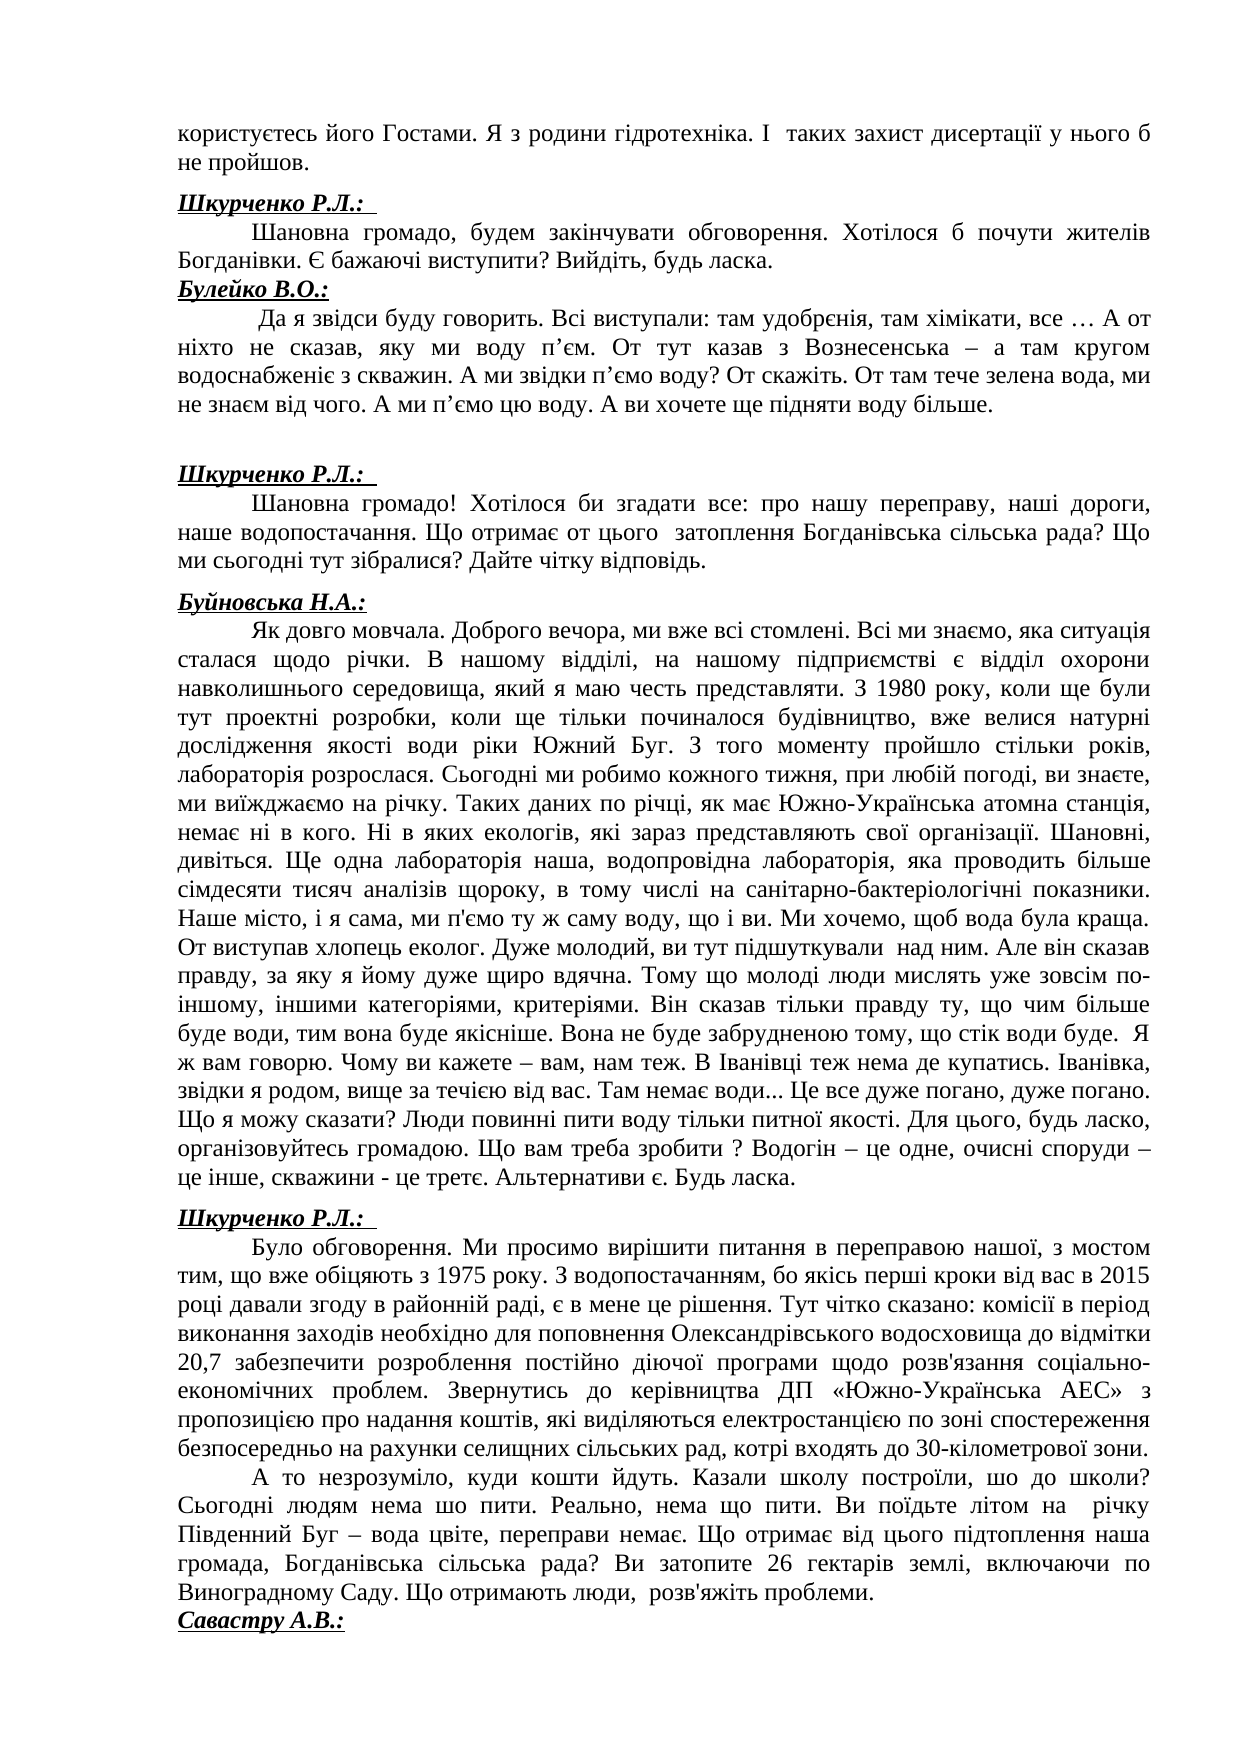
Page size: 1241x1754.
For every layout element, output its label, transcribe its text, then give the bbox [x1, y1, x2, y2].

text Шановна громадо! Хотілося би згадати все: про нашу переправу, наші дороги, наше водопостачання. Що отримає от цього затоплення Богданівська сільська рада? Що ми сьогодні тут зібралися? Дайте чітку відповідь. [177, 488, 1152, 574]
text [177, 118, 1152, 176]
text Булейко В.О.: [177, 274, 1152, 303]
text Да я звідси буду говорить. Всі виступали: там удобрєнія, там хімікати, все … А от ніхто не сказав, яку ми воду п’єм. От тут казав з Вознесенська – а там кругом водоснабженіє з скважин. А ми звідки п’ємо воду? От скажіть. От там тече зелена вода, ми не знаєм від чого. А ми п’ємо цю воду. А ви хочете ще підняти воду більше. [177, 303, 1152, 418]
text Шкурченко Р.Л.: [177, 459, 1152, 488]
text Шкурченко Р.Л.: [177, 1203, 1152, 1232]
text Савастру А.В.: [177, 1606, 1152, 1634]
text А то незрозуміло, куди кошти йдуть. Казали школу построїли, шо до школи? Сьогодні людям нема шо пити. Реально, нема що пити. Ви поїдьте літом на річку Південний Буг – вода цвіте, переправи немає. Що отримає від цього підтоплення наша громада, Богданівська сільська рада? Ви затопите 26 гектарів землі, включаючи по Виноградному Саду. Що отримають люди, розв'яжіть проблеми. [177, 1462, 1152, 1606]
text Шкурченко Р.Л.: [177, 188, 1152, 217]
text Буйновська Н.А.: [177, 587, 1152, 616]
text Шановна громадо, будем закінчувати обговорення. Хотілося б почути жителів Богданівки. Є бажаючі виступити? Вийдіть, будь ласка. [177, 217, 1152, 274]
text Було обговорення. Ми просимо вирішити питання в переправою нашої, з мостом тим, що вже обіцяють з 1975 року. З водопостачанням, бо якісь перші кроки від вас в 2015 році давали згоду в районній раді, є в мене це рішення. Тут чітко сказано: комісії в період виконання заходів необхідно для поповнення Олександрівського водосховища до відмітки 20,7 забезпечити розроблення постійно діючої програми щодо розв'язання соціально-економічних проблем. Звернутись до керівництва ДП «Южно-Українська АЕС» з пропозицією про надання коштів, які виділяються електростанцією по зоні спостереження безпосередньо на рахунки селищних сільських рад, котрі входять до 30-кілометрової зони. [177, 1232, 1152, 1462]
text Як довго мовчала. Доброго вечора, ми вже всі стомлені. Всі ми знаємо, яка ситуація сталася щодо річки. В нашому відділі, на нашому підприємстві є відділ охорони навколишнього середовища, який я маю честь представляти. З 1980 року, коли ще були тут проектні розробки, коли ще тільки починалося будівництво, вже велися натурні дослідження якості води ріки Южний Буг. З того моменту пройшло стільки років, лабораторія розрослася. Сьогодні ми робимо кожного тижня, при любій погоді, ви знаєте, ми виїжджаємо на річку. Таких даних по річці, як має Южно-Українська атомна станція, немає ні в кого. Ні в яких екологів, які зараз представляють свої організації. Шановні, дивіться. Ще одна лабораторія наша, водопровідна лабораторія, яка проводить більше сімдесяти тисяч аналізів щороку, в тому числі на санітарно-бактеріологічні показники. Наше місто, і я сама, ми п'ємо ту ж саму воду, що і ви. Ми хочемо, щоб вода була краща. От виступав хлопець еколог. Дуже молодий, ви тут підшуткували над ним. Але він сказав правду, за яку я йому дуже щиро вдячна. Тому що молоді люди мислять уже зовсім по-іншому, іншими категоріями, критеріями. Він сказав тільки правду ту, що чим більше буде води, тим вона буде якісніше. Вона не буде забрудненою тому, що стік води буде. Я ж вам говорю. Чому ви кажете – вам, нам теж. В Іванівці теж нема де купатись. Іванівка, звідки я родом, вище за течією від вас. Там немає води... Це все дуже погано, дуже погано. Що я можу сказати? Люди повинні пити воду тільки питної якості. Для цього, будь ласко, організовуйтесь громадою. Що вам треба зробити ? Водогін – це одне, очисні споруди – це інше, скважини - це третє. Альтернативи є. Будь ласка. [177, 616, 1152, 1191]
